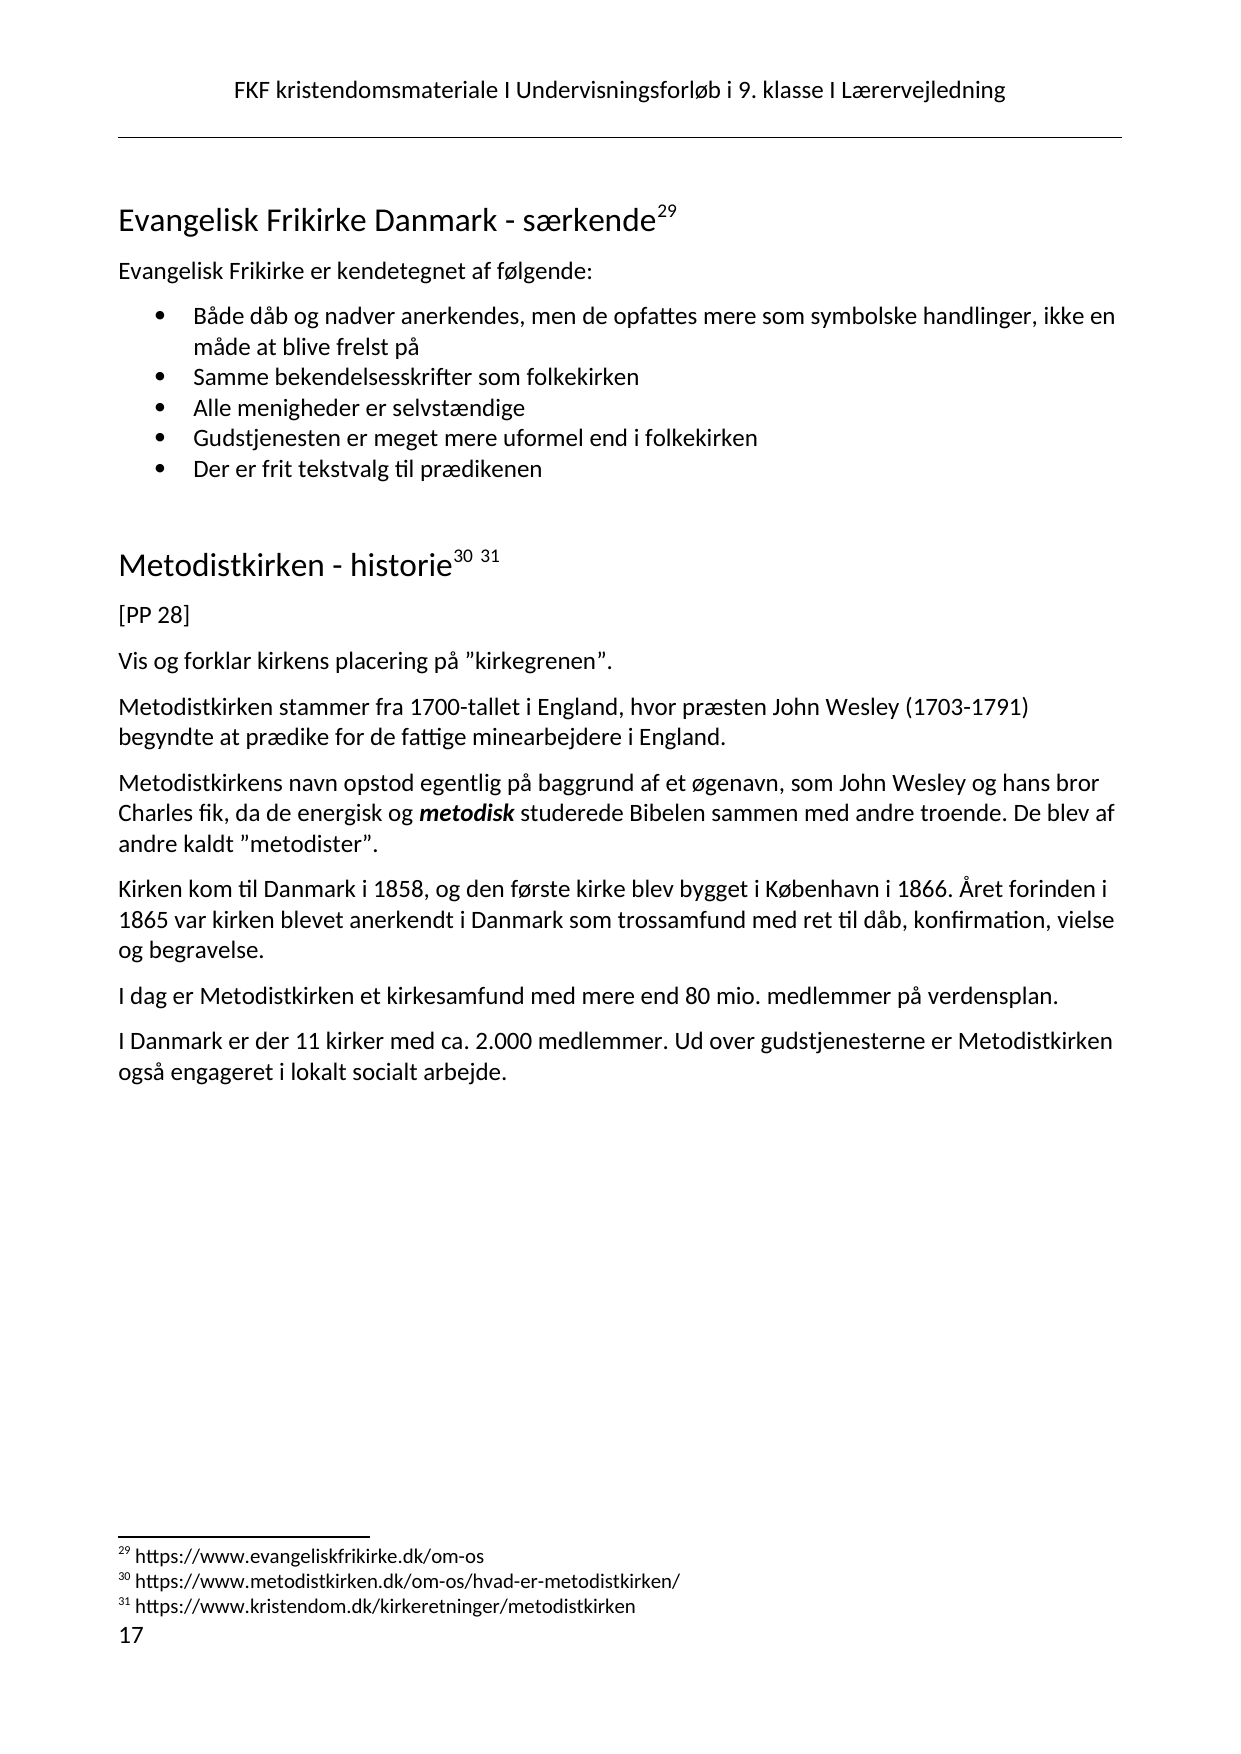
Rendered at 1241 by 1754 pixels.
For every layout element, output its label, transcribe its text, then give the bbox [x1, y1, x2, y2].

text Vis og forklar kirkens placering på ”kirkegrenen”. [118, 645, 1122, 676]
subtitle Metodistkirken - historie [118, 544, 1122, 585]
subtitle Evangelisk Frikirke Danmark - særkende [118, 199, 1122, 240]
list Gudstjenesten er meget mere uformel end i folkekirken [156, 422, 1122, 453]
text [PP 28] [118, 600, 1122, 630]
text Metodistkirkens navn opstod egentlig på baggrund af et øgenavn, som John Wesley og hans bror Charles fik, da de energisk og metodisk studerede Bibelen sammen med andre troende. De blev af andre kaldt ”metodister”. [118, 767, 1122, 858]
text I Danmark er der 11 kirker med ca. 2.000 medlemmer. Ud over gudstjenesterne er Metodistkirken også engageret i lokalt socialt arbejde. [118, 1025, 1122, 1086]
list Alle menigheder er selvstændige [156, 392, 1122, 422]
list Både dåb og nadver anerkendes, men de opfattes mere som symbolske handlinger, ikke en måde at blive frelst på [156, 300, 1122, 361]
text Evangelisk Frikirke er kendetegnet af følgende: [118, 255, 1122, 285]
text I dag er Metodistkirken et kirkesamfund med mere end 80 mio. medlemmer på verdensplan. [118, 980, 1122, 1010]
text Metodistkirken stammer fra 1700-tallet i England, hvor præsten John Wesley (1703-1791) begyndte at prædike for de fattige minearbejdere i England. [118, 691, 1122, 752]
text Kirken kom til Danmark i 1858, og den første kirke blev bygget i København i 1866. Året forinden i 1865 var kirken blevet anerkendt i Danmark som trossamfund med ret til dåb, konfirmation, vielse og begravelse. [118, 873, 1122, 965]
list Samme bekendelsesskrifter som folkekirken [156, 361, 1122, 392]
list Der er frit tekstvalg til prædikenen [156, 453, 1122, 483]
